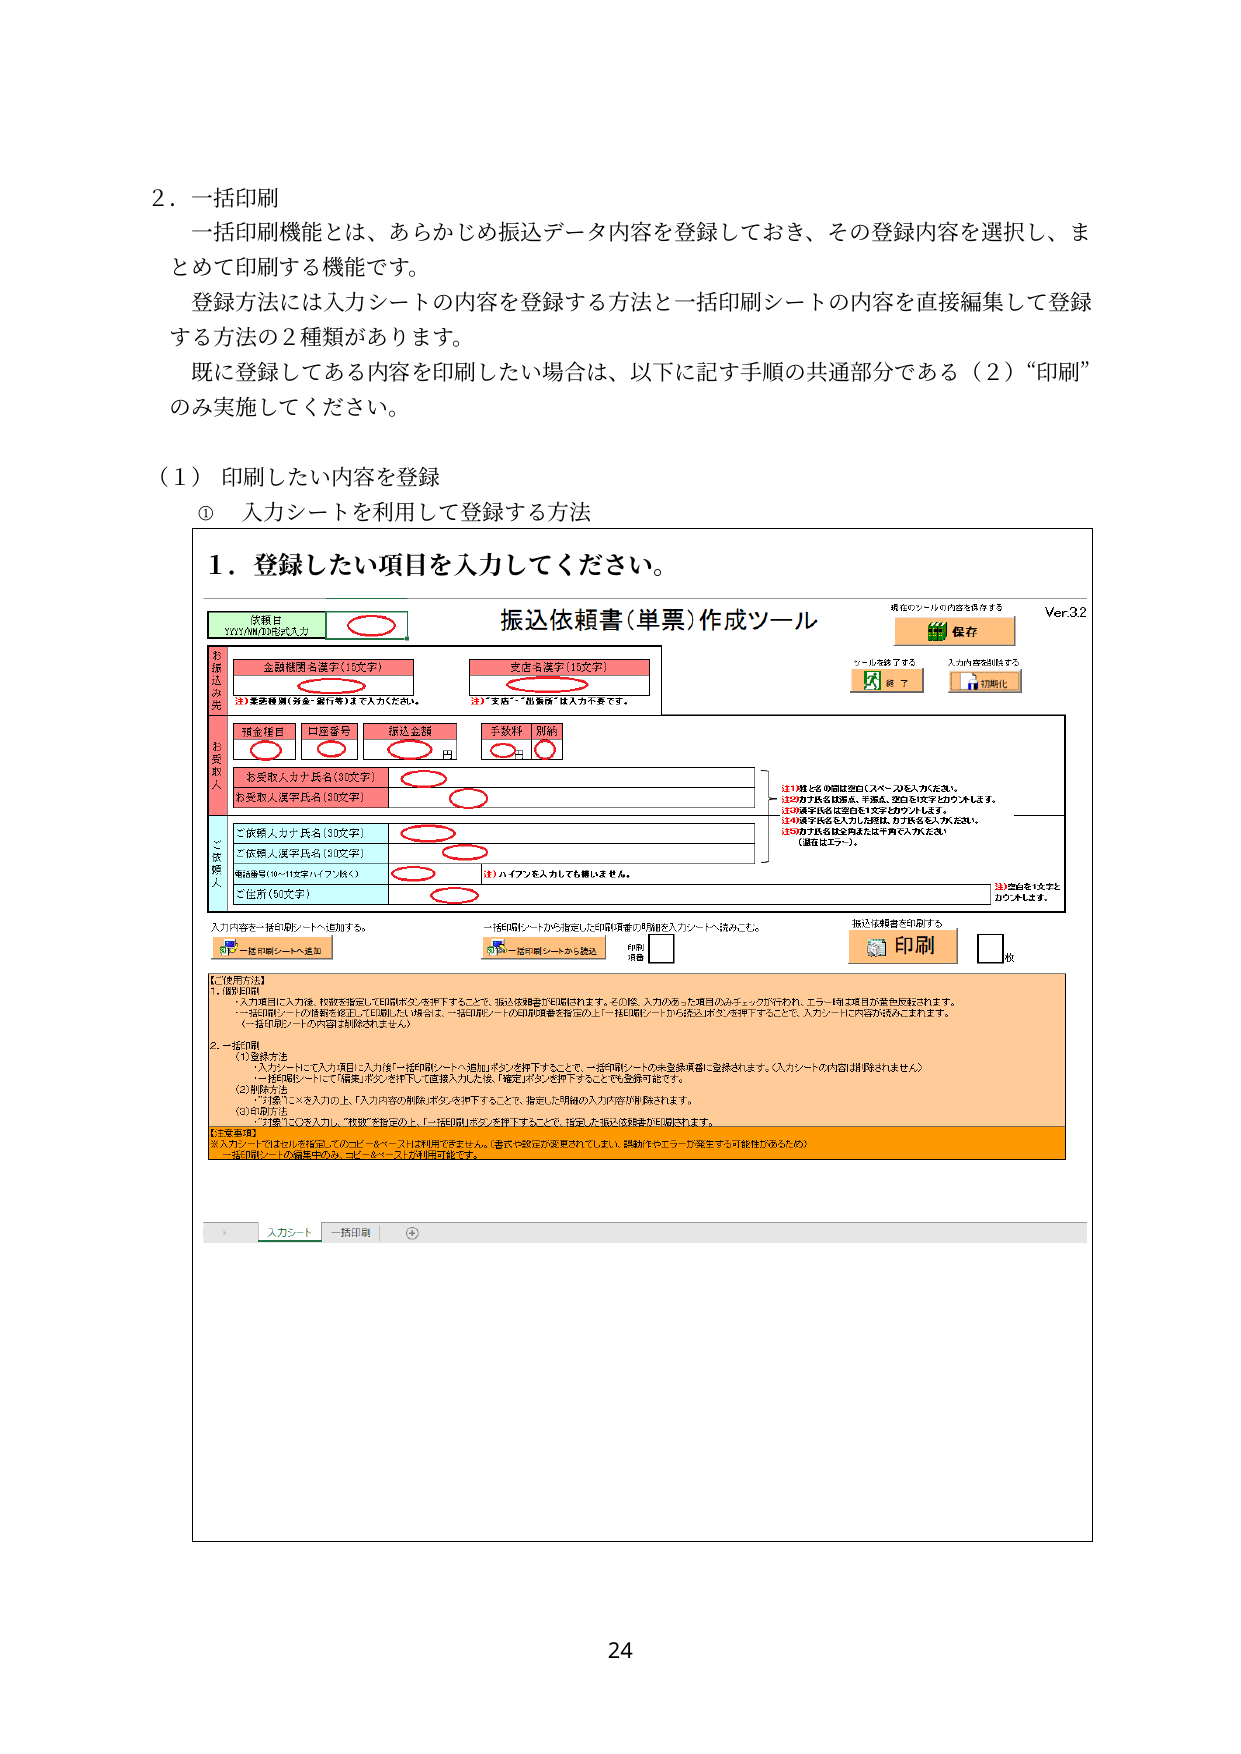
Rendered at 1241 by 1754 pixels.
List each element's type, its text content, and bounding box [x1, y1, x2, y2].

text 既に登録してある内容を印刷したい場合は、以下に記す手順の共通部分である（２）“印刷”のみ実施してください。 [169, 353, 1092, 423]
subtitle 入力シートを利用して登録する方法 [197, 493, 1092, 528]
text 登録方法には入力シートの内容を登録する方法と一括印刷シートの内容を直接編集して登録する方法の２種類があります。 [169, 284, 1092, 353]
subtitle 印刷したい内容を登録 [148, 458, 1092, 493]
subtitle 一括印刷 [148, 179, 1092, 214]
text 一括印刷機能とは、あらかじめ振込データ内容を登録しておき、その登録内容を選択し、まとめて印刷する機能です。 [169, 214, 1092, 284]
table_header １．登録したい項目を入力してください。 [193, 529, 1092, 1541]
